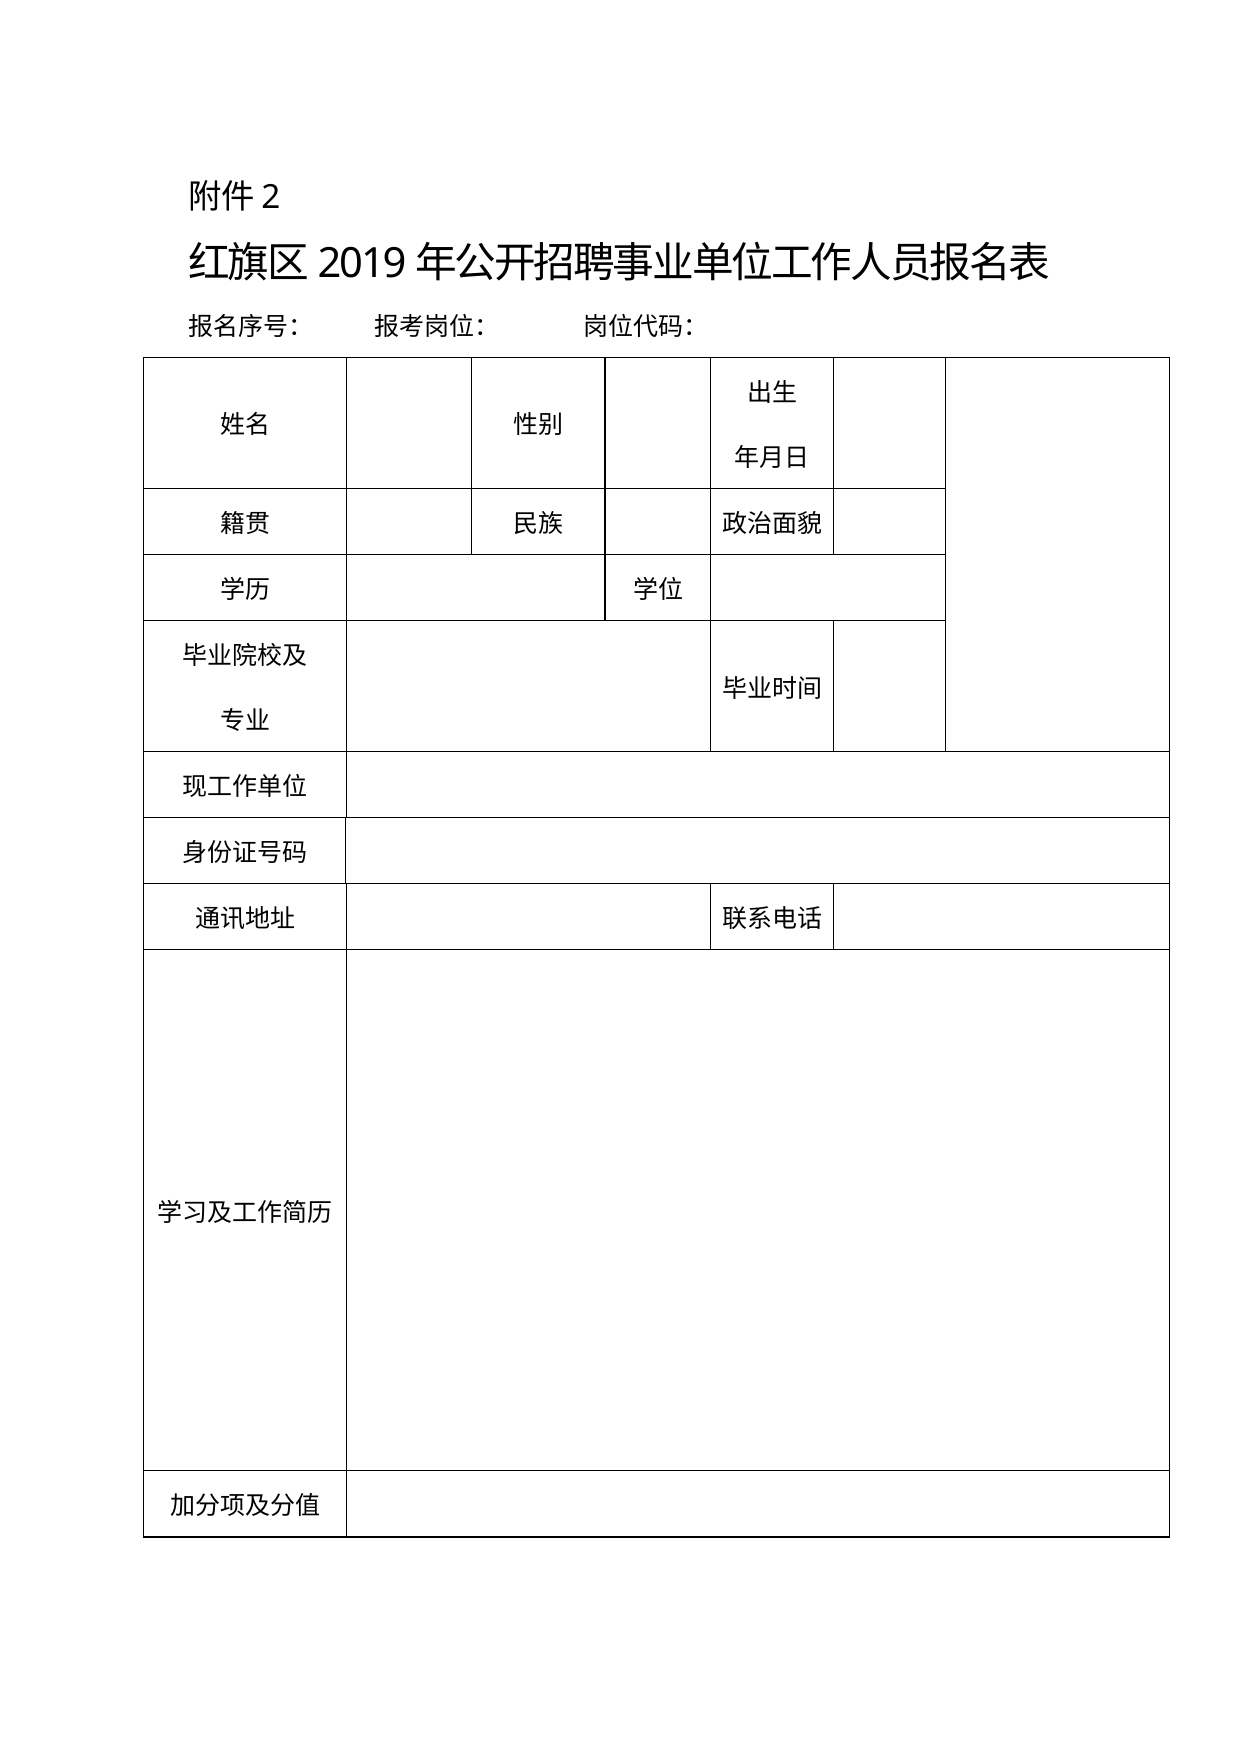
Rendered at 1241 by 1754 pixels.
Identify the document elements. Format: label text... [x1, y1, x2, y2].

table_cell 政治面貌 [711, 489, 833, 554]
table_cell 联系电话 [711, 884, 833, 949]
table_cell [711, 555, 945, 620]
table_header [946, 358, 1169, 751]
table_cell 籍贯 [144, 489, 346, 554]
table_header [834, 358, 945, 488]
table_cell 学位 [606, 555, 710, 620]
table_cell [347, 489, 471, 554]
table_cell [834, 621, 945, 751]
table_cell 毕业院校及 专业 [144, 621, 346, 751]
table_cell 学历 [144, 555, 346, 620]
table_header [606, 358, 710, 488]
table_cell [834, 489, 945, 554]
text 附件2 [188, 162, 1052, 227]
table_header 姓名 [144, 358, 346, 488]
table_cell [834, 884, 1169, 949]
table_header 性别 [472, 358, 604, 488]
table_cell 通讯地址 [144, 884, 346, 949]
table_cell 现工作单位 [144, 752, 346, 817]
table_header [347, 358, 471, 488]
table_cell [347, 621, 710, 751]
table_header 出生 年月日 [711, 358, 833, 488]
table_cell [347, 950, 1169, 1470]
table_cell [347, 1471, 1169, 1536]
table_cell [346, 818, 1169, 883]
table_cell 身份证号码 [144, 818, 345, 883]
table_cell [347, 884, 710, 949]
table_cell 学习及工作简历 [144, 950, 346, 1470]
text 红旗区2019年公开招聘事业单位工作人员报名表 [188, 227, 1052, 292]
table_cell 毕业时间 [711, 621, 833, 751]
text 报名序号： 报考岗位： 岗位代码： [188, 292, 1052, 357]
table_cell [347, 752, 1169, 817]
table_cell [347, 555, 604, 620]
table_cell [606, 489, 710, 554]
table_cell 民族 [472, 489, 604, 554]
table_cell 加分项及分值 [144, 1471, 346, 1536]
